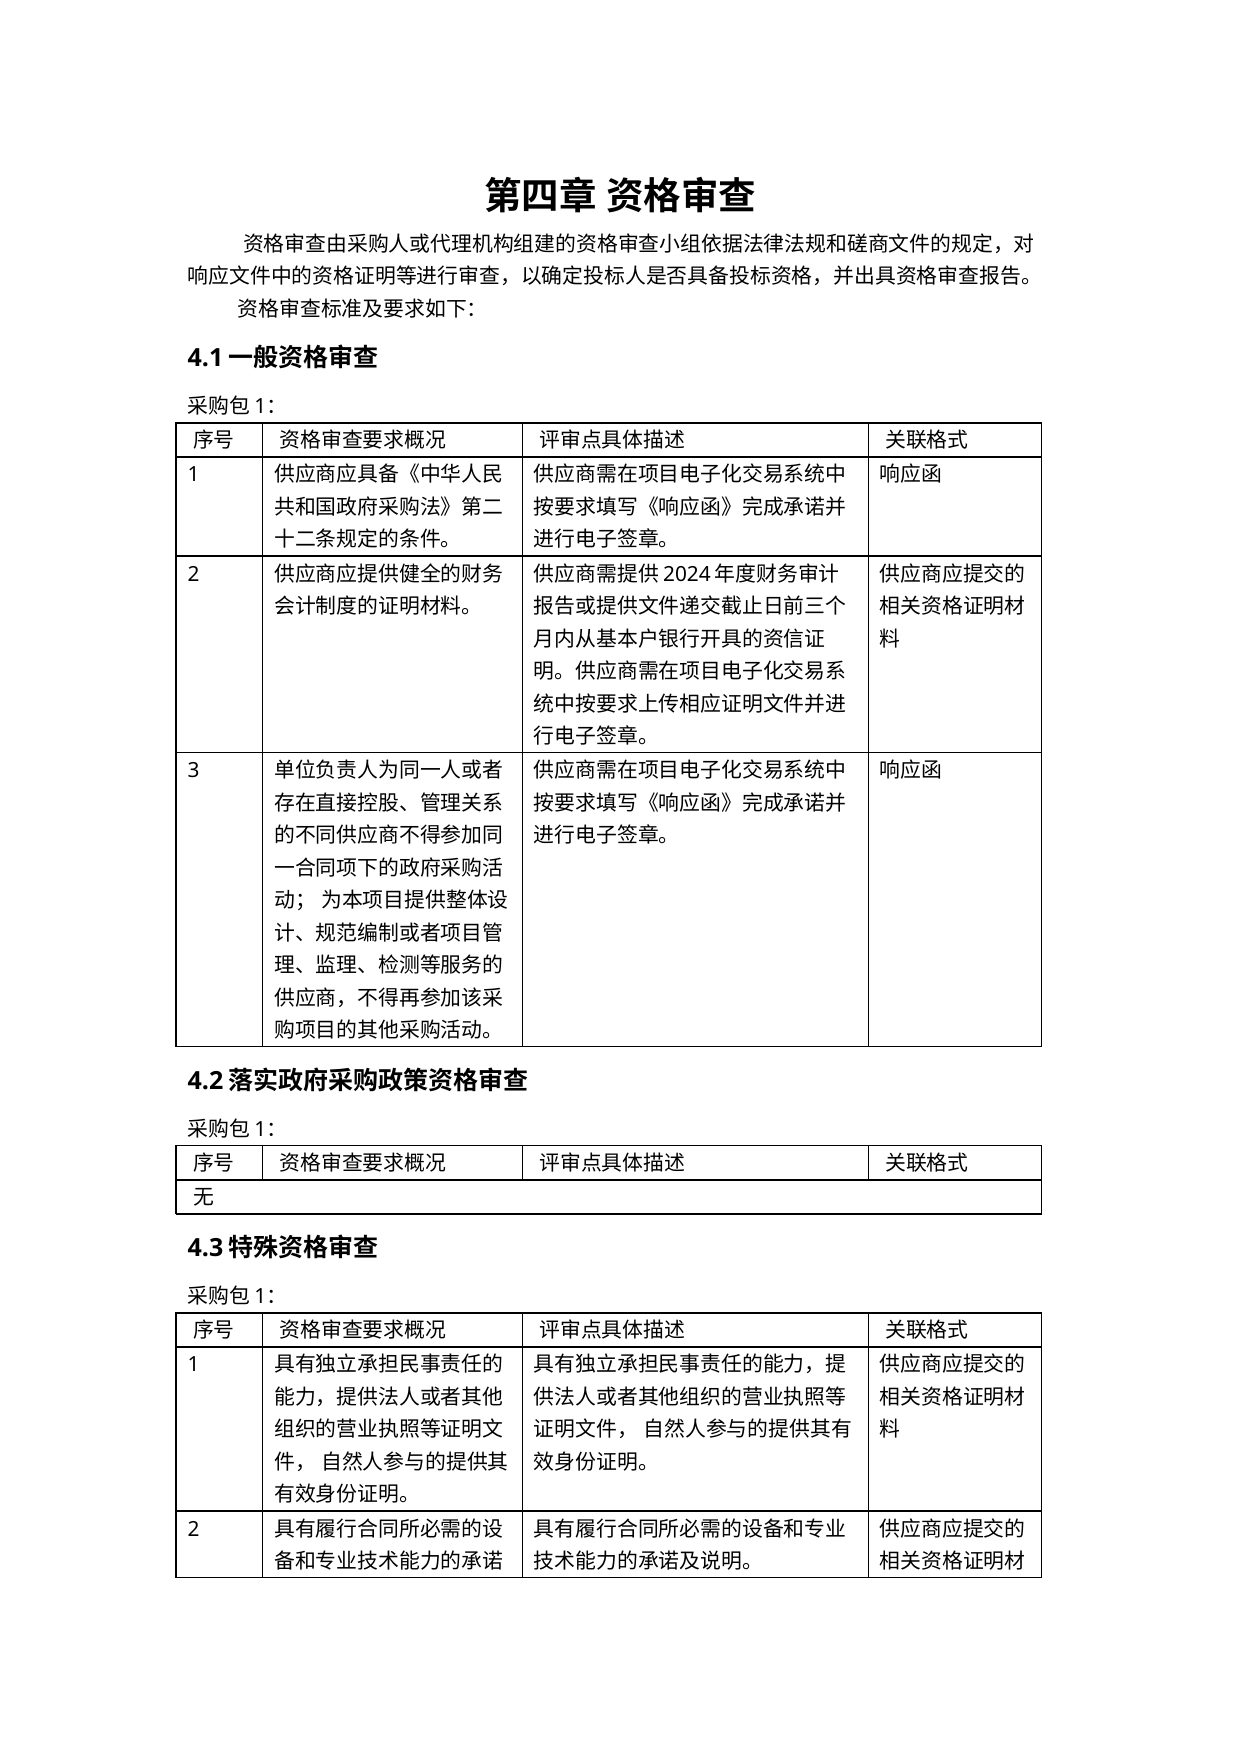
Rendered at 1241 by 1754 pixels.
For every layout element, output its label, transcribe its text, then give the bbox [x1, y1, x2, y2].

text 第四章 资格审查 [187, 162, 1053, 227]
table_cell 响应函 [869, 458, 1041, 555]
table_cell 供应商需提供2024年度财务审计报告或提供文件递交截止日前三个月内从基本户银行开具的资信证明。供应商需在项目电子化交易系统中按要求上传相应证明文件并进行电子签章。 [523, 557, 868, 752]
table_header 序号 [177, 1146, 262, 1179]
table_header 序号 [177, 1314, 262, 1346]
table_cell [263, 1512, 522, 1577]
table_header 关联格式 [869, 1314, 1041, 1346]
text 4.3特殊资格审查 [187, 1214, 1053, 1279]
text 资格审查由采购人或代理机构组建的资格审查小组依据法律法规和磋商文件的规定，对响应文件中的资格证明等进行审查，以确定投标人是否具备投标资格，并出具资格审查报告。 [187, 227, 1053, 292]
text 采购包1： [187, 389, 1053, 422]
table_cell 供应商应提供健全的财务会计制度的证明材料。 [263, 557, 522, 752]
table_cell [523, 1512, 868, 1577]
table_header 资格审查要求概况 [263, 424, 522, 456]
table_cell 具有独立承担民事责任的能力，提供法人或者其他组织的营业执照等证明文件， 自然人参与的提供其有效身份证明。 [263, 1348, 522, 1510]
table_header 资格审查要求概况 [263, 1146, 522, 1179]
text 采购包1： [187, 1279, 1053, 1312]
text 采购包1： [187, 1112, 1053, 1145]
table_header 评审点具体描述 [523, 1146, 868, 1179]
table_header 评审点具体描述 [523, 1314, 868, 1346]
table_cell 1 [177, 458, 262, 555]
table_cell 供应商应提交的相关资格证明材料 [869, 557, 1041, 752]
text 4.1一般资格审查 [187, 324, 1053, 389]
table_cell 供应商应提交的相关资格证明材料 [869, 1348, 1041, 1510]
table_cell 3 [177, 753, 262, 1046]
text 资格审查标准及要求如下： [187, 292, 1053, 324]
table_header 关联格式 [869, 1146, 1041, 1179]
table_cell 供应商需在项目电子化交易系统中按要求填写《响应函》完成承诺并进行电子签章。 [523, 753, 868, 1046]
table_header 资格审查要求概况 [263, 1314, 522, 1346]
table_cell 供应商应具备《中华人民共和国政府采购法》第二十二条规定的条件。 [263, 458, 522, 555]
table_cell 单位负责人为同一人或者存在直接控股、管理关系的不同供应商不得参加同一合同项下的政府采购活动； 为本项目提供整体设计、规范编制或者项目管理、监理、检测等服务的供应商，不得再参加该采购项目的其他采购活动。 [263, 753, 522, 1046]
table_header 评审点具体描述 [523, 424, 868, 456]
table_cell 供应商需在项目电子化交易系统中按要求填写《响应函》完成承诺并进行电子签章。 [523, 458, 868, 555]
table_cell 2 [177, 557, 262, 752]
table_header 序号 [177, 424, 262, 456]
table_header 关联格式 [869, 424, 1041, 456]
table_cell 供应商应提交的相关资格证明材料 [869, 1512, 1041, 1577]
table_cell 2 [177, 1512, 262, 1577]
table_cell 具有独立承担民事责任的能力，提供法人或者其他组织的营业执照等证明文件， 自然人参与的提供其有效身份证明。 [523, 1348, 868, 1510]
table_cell 1 [177, 1348, 262, 1510]
table_cell 响应函 [869, 753, 1041, 1046]
text 4.2落实政府采购政策资格审查 [187, 1047, 1053, 1112]
table_cell 无 [177, 1181, 1041, 1213]
